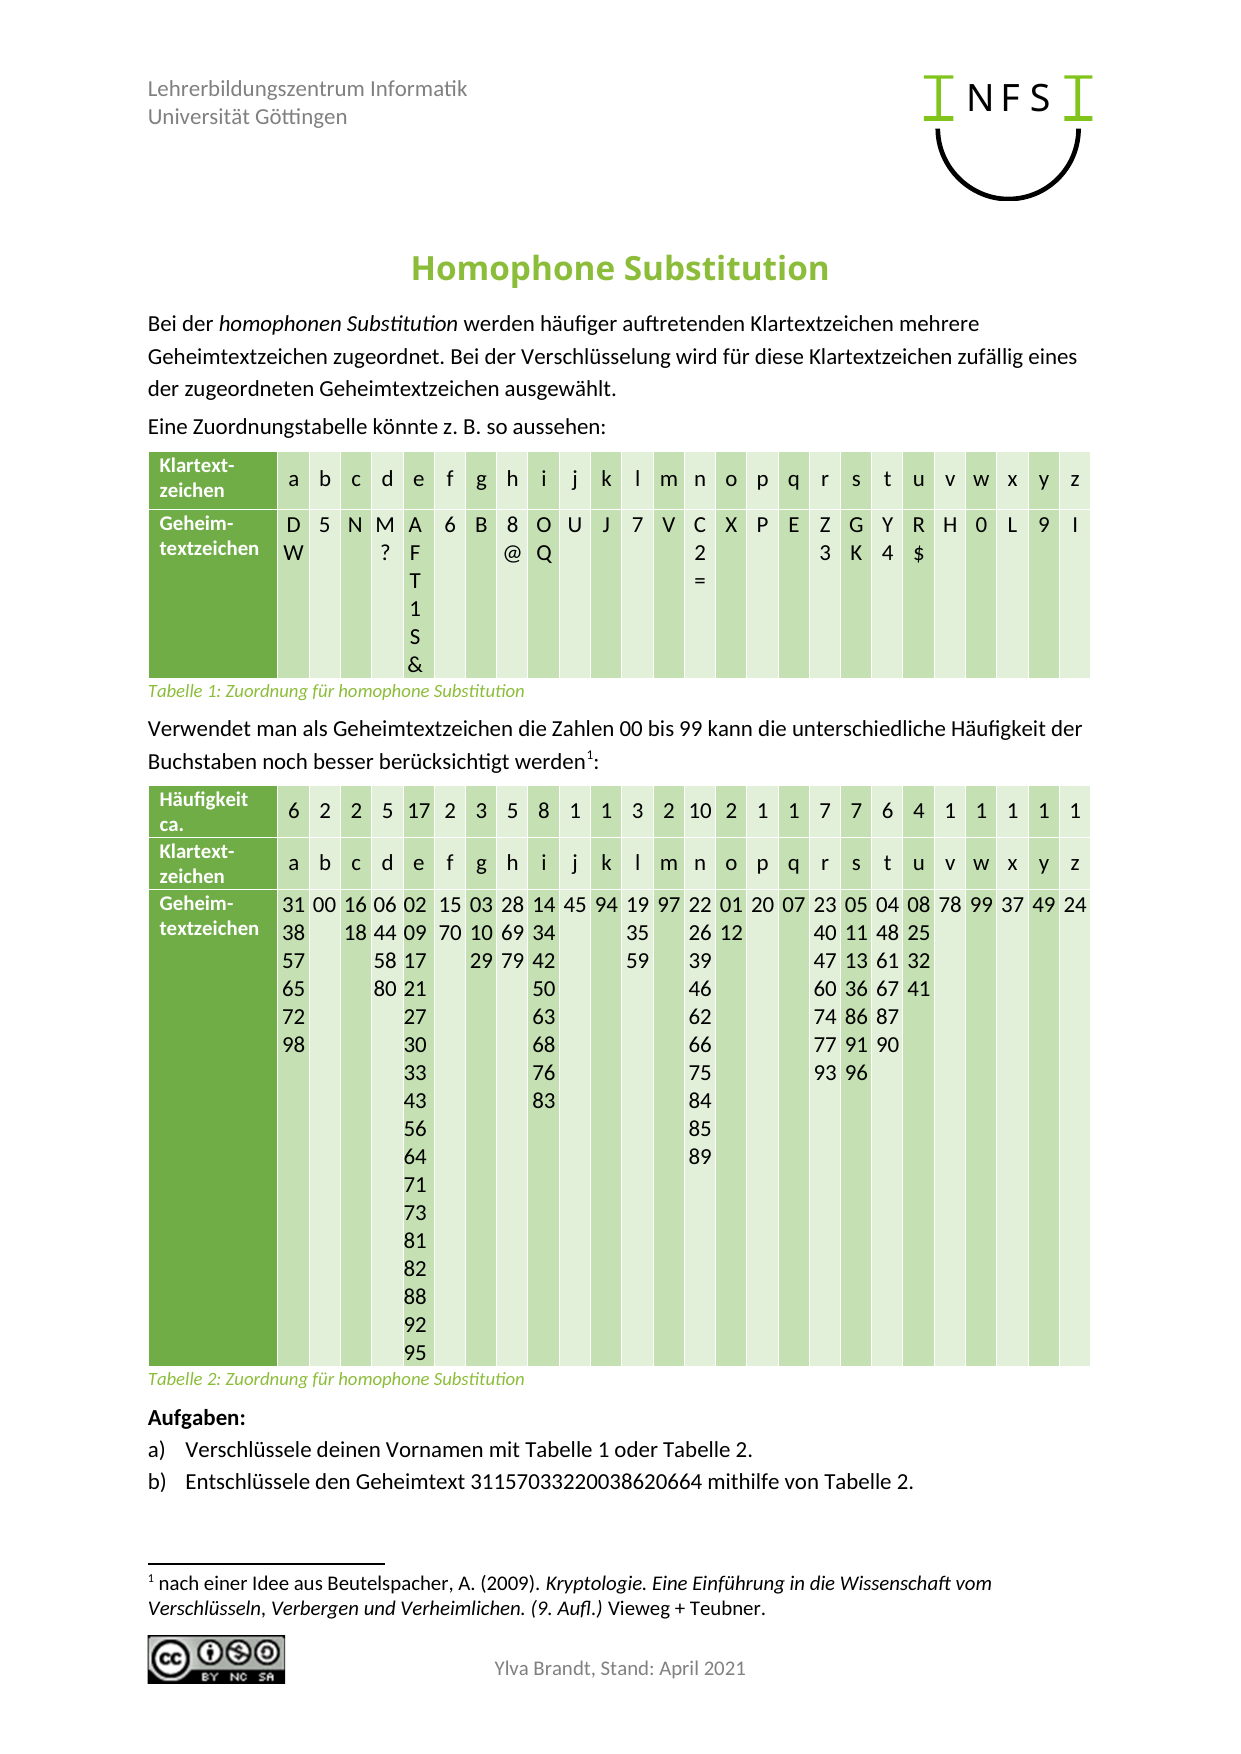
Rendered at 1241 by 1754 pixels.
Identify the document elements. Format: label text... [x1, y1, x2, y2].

table_header m [654, 452, 684, 509]
table_cell p [747, 838, 778, 889]
table_cell d [372, 838, 403, 889]
table_cell w [966, 838, 996, 889]
table_cell i [528, 838, 559, 889]
table_cell c [341, 838, 371, 889]
table_cell O Q [528, 510, 559, 678]
text Eine Zuordnungstabelle könnte z. B. so aussehen: [148, 412, 1093, 440]
table_header v [935, 452, 965, 509]
table_cell x [997, 838, 1028, 889]
table_cell o [716, 838, 746, 889]
table_cell 99 [966, 890, 996, 1366]
table_cell 6 [435, 510, 465, 678]
table_header 3 [466, 786, 496, 837]
table_cell A F T 1 S & [404, 510, 434, 678]
table_header z [1060, 452, 1090, 509]
table_cell q [779, 838, 809, 889]
table_cell f [435, 838, 465, 889]
table_header l [622, 452, 653, 509]
table_header 2 [341, 786, 371, 837]
table_cell M ? [372, 510, 403, 678]
table_cell v [935, 838, 965, 889]
list Entschlüssele den Geheimtext 31157033220038620664 mithilfe von Tabelle 2. [148, 1467, 1093, 1495]
table_header e [404, 452, 434, 509]
table_cell 7 [622, 510, 653, 678]
table_header c [341, 452, 371, 509]
table_cell Geheim-textzeichen [149, 510, 277, 678]
table_header 1 [1060, 786, 1090, 837]
table_cell I [1060, 510, 1090, 678]
table_header y [1029, 452, 1059, 509]
table_cell H [935, 510, 965, 678]
table_header 6 [278, 786, 309, 837]
table_cell 23 40 47 60 74 77 93 [810, 890, 840, 1366]
table_header g [466, 452, 496, 509]
table_cell h [497, 838, 527, 889]
table_cell 15 70 [435, 890, 465, 1366]
table_header Klartext-zeichen [149, 452, 277, 509]
table_cell U [560, 510, 590, 678]
table_cell j [560, 838, 590, 889]
table_cell G K [841, 510, 871, 678]
table_cell D W [278, 510, 309, 678]
table_header o [716, 452, 746, 509]
table_header b [310, 452, 340, 509]
table_header k [591, 452, 621, 509]
table_cell k [591, 838, 621, 889]
table_cell 97 [654, 890, 684, 1366]
table_header f [435, 452, 465, 509]
table_header 1 [591, 786, 621, 837]
table_header 2 [310, 786, 340, 837]
table_cell r [810, 838, 840, 889]
table_header 5 [497, 786, 527, 837]
table_cell 94 [591, 890, 621, 1366]
table_header s [841, 452, 871, 509]
table_cell 8 @ [497, 510, 527, 678]
table_cell P [747, 510, 778, 678]
table_header 7 [841, 786, 871, 837]
table_header 1 [747, 786, 778, 837]
table_header j [560, 452, 590, 509]
table_cell V [654, 510, 684, 678]
table_header 2 [654, 786, 684, 837]
table_cell 0 [966, 510, 996, 678]
table_cell Y 4 [872, 510, 902, 678]
table_cell 16 18 [341, 890, 371, 1366]
table_cell 78 [935, 890, 965, 1366]
table_cell 45 [560, 890, 590, 1366]
table_header Häufigkeit ca. [149, 786, 277, 837]
table_cell 05 11 13 36 86 91 96 [841, 890, 871, 1366]
table_header t [872, 452, 902, 509]
table_header 8 [528, 786, 559, 837]
table_cell 02 09 17 21 27 30 33 43 56 64 71 73 81 82 88 92 95 [404, 890, 434, 1366]
text Verwendet man als Geheimtextzeichen die Zahlen 00 bis 99 kann die unterschiedliche Häufigkeit der Buchstaben noch besser berücksichtigt werden: [148, 714, 1093, 775]
table_cell g [466, 838, 496, 889]
table_cell L [997, 510, 1028, 678]
table_cell 37 [997, 890, 1028, 1366]
table_cell t [872, 838, 902, 889]
table_cell b [310, 838, 340, 889]
table_cell 20 [747, 890, 778, 1366]
table_cell N [341, 510, 371, 678]
table_header h [497, 452, 527, 509]
table_header d [372, 452, 403, 509]
table_cell 03 10 29 [466, 890, 496, 1366]
table_header 1 [997, 786, 1028, 837]
table_cell m [654, 838, 684, 889]
table_cell C 2 = [685, 510, 715, 678]
subtitle Homophone Substitution [148, 245, 1093, 290]
table_header 1 [966, 786, 996, 837]
table_header a [278, 452, 309, 509]
table_header x [997, 452, 1028, 509]
table_header 1 [560, 786, 590, 837]
table_header 1 [1029, 786, 1059, 837]
table_header p [747, 452, 778, 509]
table_header 4 [903, 786, 934, 837]
table_cell z [1060, 838, 1090, 889]
table_cell Z 3 [810, 510, 840, 678]
table_cell 49 [1029, 890, 1059, 1366]
table_cell 9 [1029, 510, 1059, 678]
table_cell 00 [310, 890, 340, 1366]
table_cell 24 [1060, 890, 1090, 1366]
list Verschlüssele deinen Vornamen mit Tabelle 1 oder Tabelle 2. [148, 1435, 1093, 1463]
table_header n [685, 452, 715, 509]
table_cell y [1029, 838, 1059, 889]
table_header 1 [935, 786, 965, 837]
table_header 1 [779, 786, 809, 837]
table_cell n [685, 838, 715, 889]
picture [147, 1635, 286, 1684]
table_cell u [903, 838, 934, 889]
table_cell 28 69 79 [497, 890, 527, 1366]
table_header 5 [372, 786, 403, 837]
table_cell 14 34 42 50 63 68 76 83 [528, 890, 559, 1366]
table_cell B [466, 510, 496, 678]
table_cell 01 12 [716, 890, 746, 1366]
table_header u [903, 452, 934, 509]
table_header 2 [435, 786, 465, 837]
table_cell X [716, 510, 746, 678]
table_cell 5 [310, 510, 340, 678]
table_cell Geheim-textzeichen [149, 890, 277, 1366]
table_cell 07 [779, 890, 809, 1366]
table_cell a [278, 838, 309, 889]
table_cell 19 35 59 [622, 890, 653, 1366]
table_cell E [779, 510, 809, 678]
table_cell s [841, 838, 871, 889]
table_header 7 [810, 786, 840, 837]
table_cell 22 26 39 46 62 66 75 84 85 89 [685, 890, 715, 1366]
table_cell 08 25 32 41 [903, 890, 934, 1366]
table_header 10 [685, 786, 715, 837]
table_cell 04 48 61 67 87 90 [872, 890, 902, 1366]
table_header 2 [716, 786, 746, 837]
table_cell 31 38 57 65 72 98 [278, 890, 309, 1366]
table_cell l [622, 838, 653, 889]
table_cell e [404, 838, 434, 889]
table_cell Klartext-zeichen [149, 838, 277, 889]
table_header 6 [872, 786, 902, 837]
table_cell R $ [903, 510, 934, 678]
table_header 17 [404, 786, 434, 837]
text Aufgaben: [148, 1403, 1093, 1431]
table_header w [966, 452, 996, 509]
table_header q [779, 452, 809, 509]
table_cell 06 44 58 80 [372, 890, 403, 1366]
table_header r [810, 452, 840, 509]
table_header i [528, 452, 559, 509]
table_header 3 [622, 786, 653, 837]
table_cell J [591, 510, 621, 678]
text Bei der homophonen Substitution werden häufiger auftretenden Klartextzeichen mehrere Geheimtextzeichen zugeordnet. Bei der Verschlüsselung wird für diese Klartextzeichen zufällig eines der zugeordneten Geheimtextzeichen ausgewählt. [148, 309, 1093, 402]
